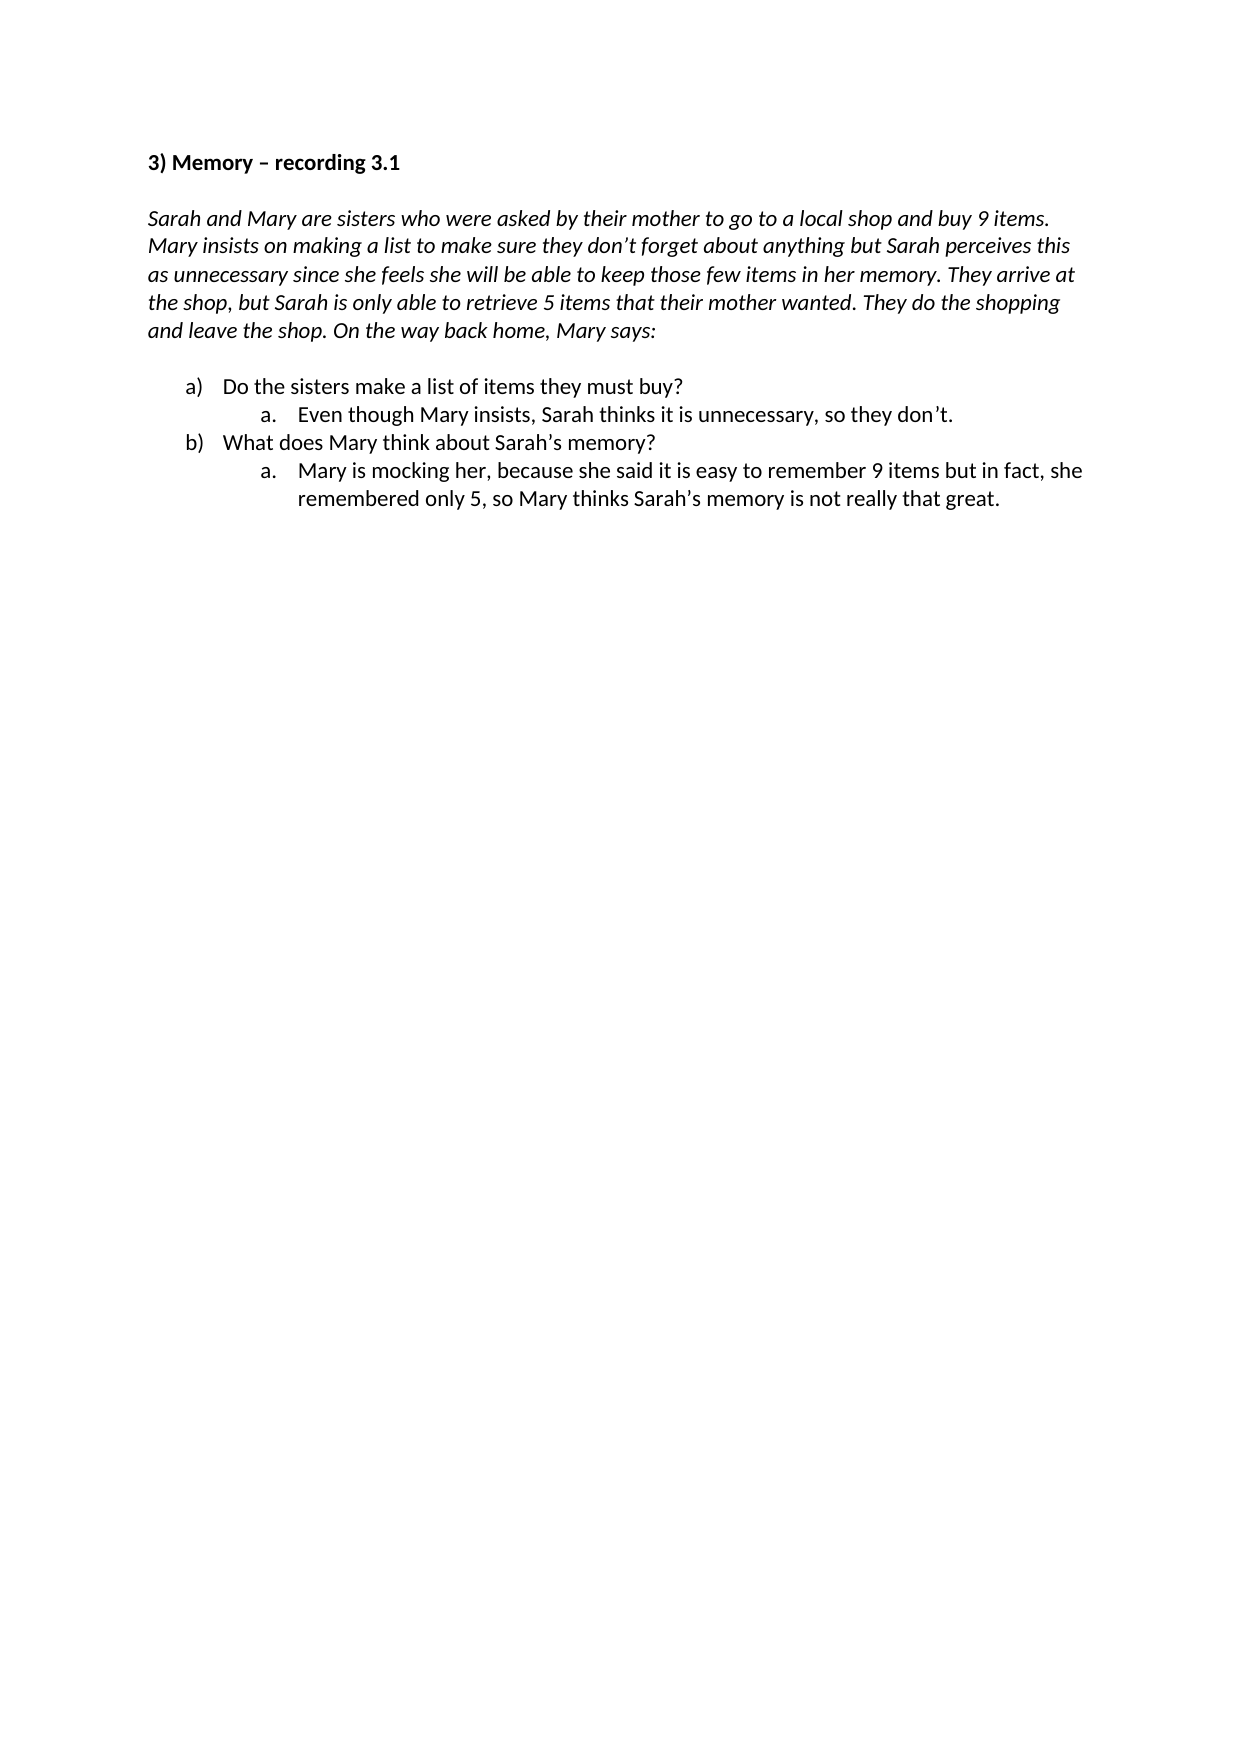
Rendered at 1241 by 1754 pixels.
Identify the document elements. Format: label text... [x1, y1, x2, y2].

text 3) Memory – recording 3.1 [148, 148, 1093, 176]
text Sarah and Mary are sisters who were asked by their mother to go to a local shop and buy 9 items. Mary insists on making a list to make sure they don’t forget about anything but Sarah perceives this as unnecessary since she feels she will be able to keep those few items in her memory. They arrive at the shop, but Sarah is only able to retrieve 5 items that their mother wanted. They do the shopping and leave the shop. On the way back home, Mary says: [148, 204, 1093, 344]
list Mary is mocking her, because she said it is easy to remember 9 items but in fact, she remembered only 5, so Mary thinks Sarah’s memory is not really that great. [260, 456, 1093, 512]
list Do the sisters make a list of items they must buy? [185, 372, 1093, 400]
list Even though Mary insists, Sarah thinks it is unnecessary, so they don’t. [260, 400, 1093, 428]
list What does Mary think about Sarah’s memory? [185, 428, 1093, 456]
